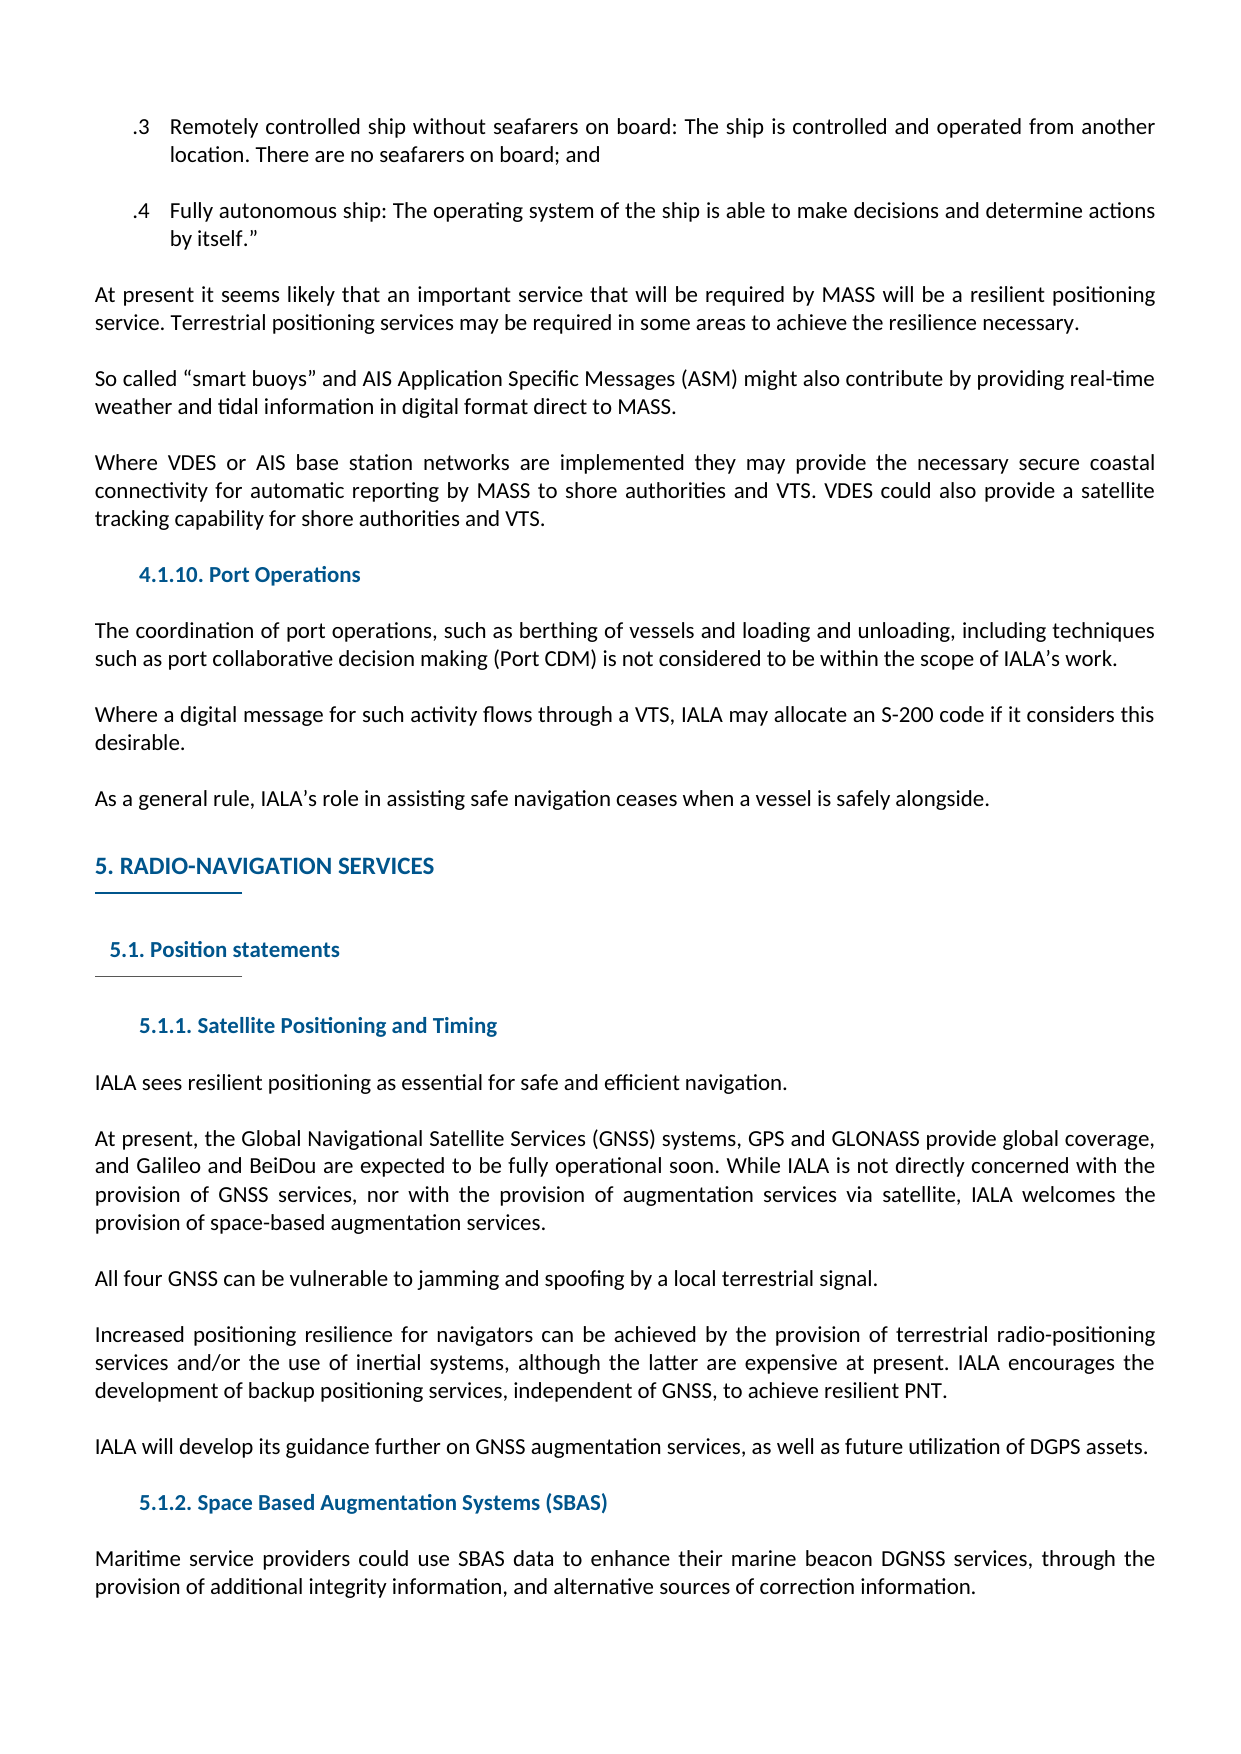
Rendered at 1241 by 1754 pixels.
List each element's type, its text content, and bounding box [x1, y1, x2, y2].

subtitle Position statements [109, 935, 1157, 963]
subtitle Space Based Augmentation Systems (SBAS) [139, 1488, 1157, 1516]
text Maritime service providers could use SBAS data to enhance their marine beacon DGNSS services, through the provision of additional integrity information, and alternative sources of correction information. [94, 1544, 1157, 1600]
list Fully autonomous ship: The operating system of the ship is able to make decisions and determine actions by itself.” [132, 196, 1157, 252]
text The coordination of port operations, such as berthing of vessels and loading and unloading, including techniques such as port collaborative decision making (Port CDM) is not considered to be within the scope of IALA’s work. [94, 616, 1157, 672]
text At present, the Global Navigational Satellite Services (GNSS) systems, GPS and GLONASS provide global coverage, and Galileo and BeiDou are expected to be fully operational soon. While IALA is not directly concerned with the provision of GNSS services, nor with the provision of augmentation services via satellite, IALA welcomes the provision of space-based augmentation services. [94, 1124, 1157, 1236]
text Increased positioning resilience for navigators can be achieved by the provision of terrestrial radio-positioning services and/or the use of inertial systems, although the latter are expensive at present. IALA encourages the development of backup positioning services, independent of GNSS, to achieve resilient PNT. [94, 1320, 1157, 1404]
text As a general rule, IALA’s role in assisting safe navigation ceases when a vessel is safely alongside. [94, 784, 1157, 813]
text IALA will develop its guidance further on GNSS augmentation services, as well as future utilization of DGPS assets. [94, 1432, 1157, 1460]
text All four GNSS can be vulnerable to jamming and spoofing by a local terrestrial signal. [94, 1264, 1157, 1292]
subtitle Satellite Positioning and Timing [139, 1012, 1157, 1039]
list Remotely controlled ship without seafarers on board: The ship is controlled and operated from another location. There are no seafarers on board; and [132, 112, 1157, 168]
text Where VDES or AIS base station networks are implemented they may provide the necessary secure coastal connectivity for automatic reporting by MASS to shore authorities and VTS. VDES could also provide a satellite tracking capability for shore authorities and VTS. [94, 448, 1157, 532]
subtitle Port Operations [139, 560, 1157, 588]
text IALA sees resilient positioning as essential for safe and efficient navigation. [94, 1068, 1157, 1096]
text Where a digital message for such activity flows through a VTS, IALA may allocate an S-200 code if it considers this desirable. [94, 701, 1157, 757]
text So called “smart buoys” and AIS Application Specific Messages (ASM) might also contribute by providing real-time weather and tidal information in digital format direct to MASS. [94, 364, 1157, 420]
subtitle RADIO-NAVIGATION SERVICES [94, 850, 1157, 881]
text At present it seems likely that an important service that will be required by MASS will be a resilient positioning service. Terrestrial positioning services may be required in some areas to achieve the resilience necessary. [94, 280, 1157, 336]
